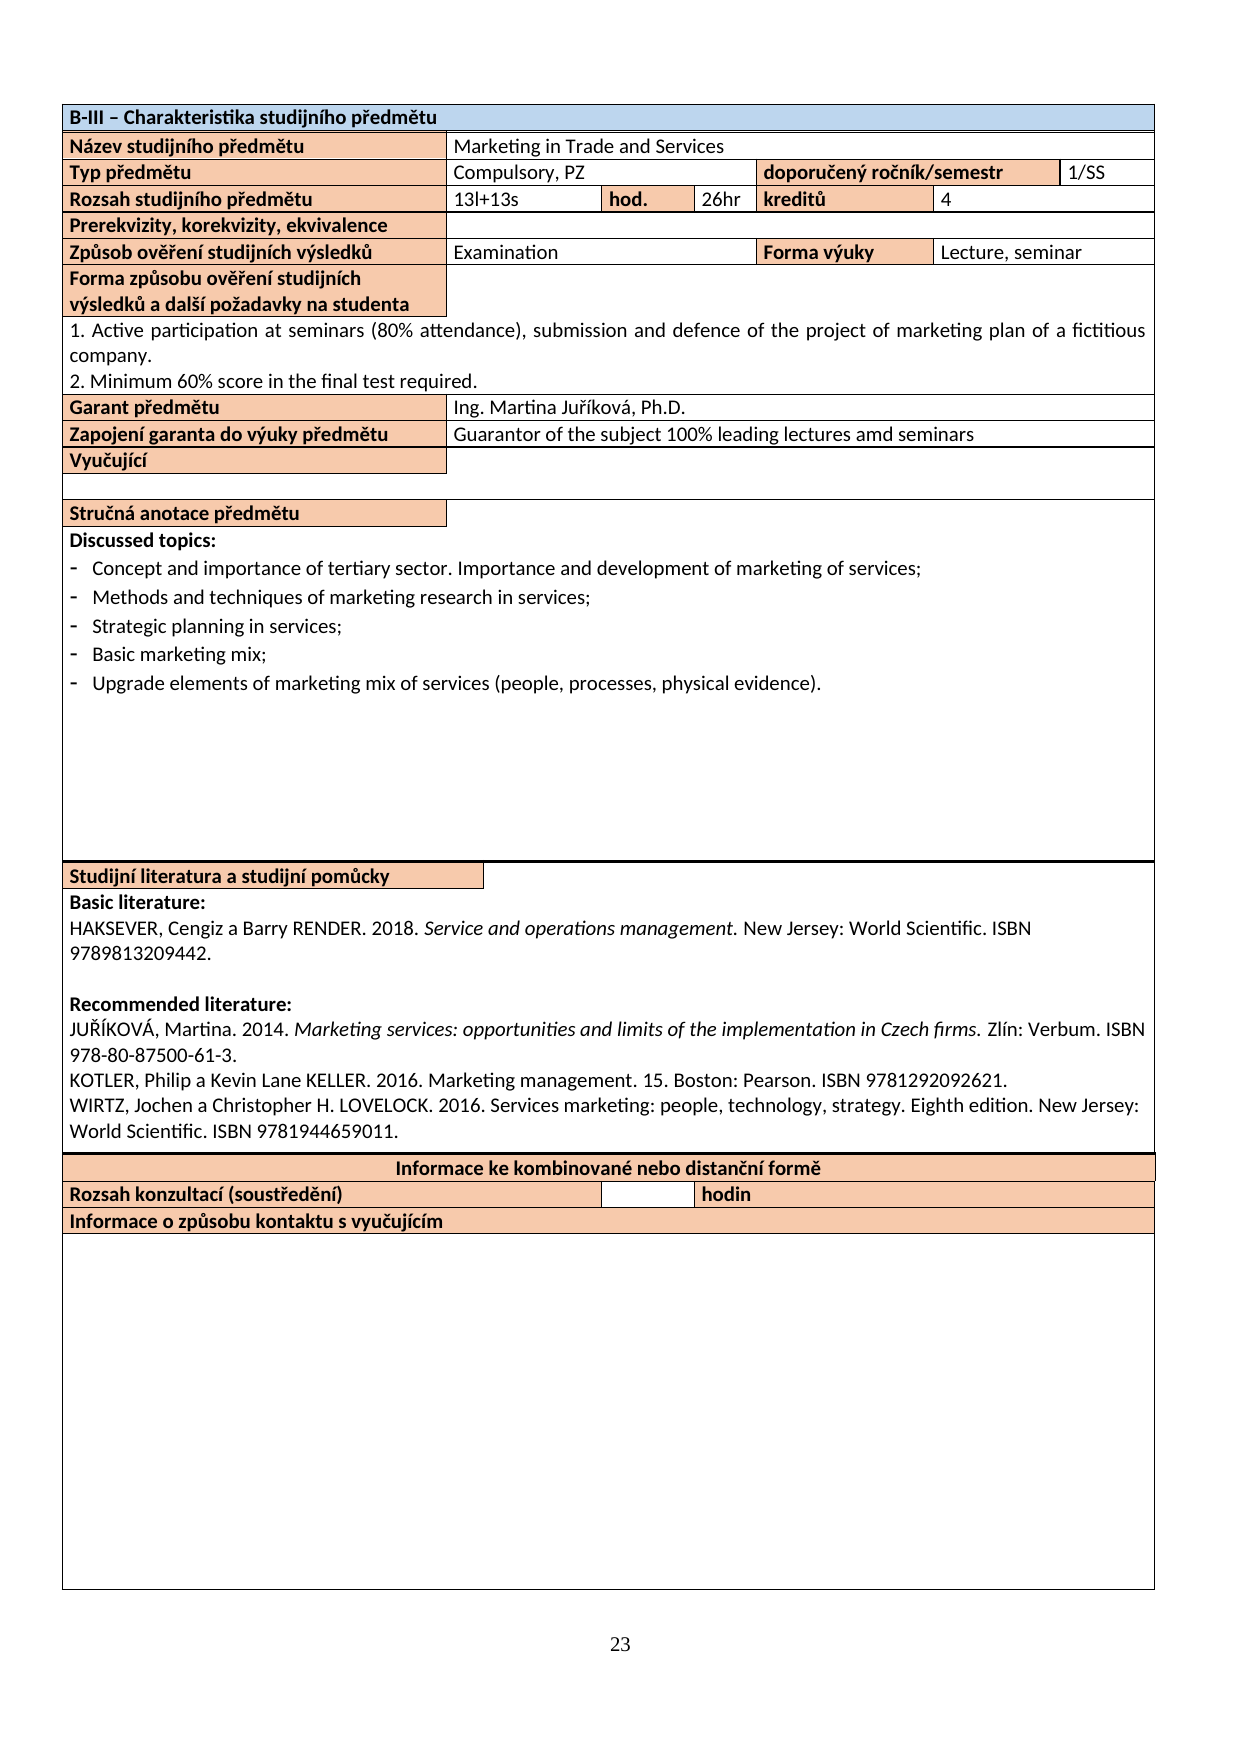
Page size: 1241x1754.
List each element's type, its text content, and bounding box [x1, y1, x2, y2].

table_cell Lecture, seminar [934, 239, 1154, 264]
table_cell Způsob ověření studijních výsledků [63, 239, 446, 264]
table_cell Forma výuky [757, 239, 933, 264]
table_cell Informace o způsobu kontaktu s vyučujícím [63, 1208, 1154, 1233]
table_cell Zapojení garanta do výuky předmětu [63, 421, 446, 446]
table_cell Forma způsobu ověření studijních výsledků a další požadavky na studenta [63, 265, 446, 316]
table_cell kreditů [757, 186, 933, 211]
table_cell hodin [695, 1182, 1154, 1207]
table_cell [447, 500, 1154, 526]
table_cell Rozsah studijního předmětu [63, 186, 446, 211]
table_cell [602, 1182, 694, 1207]
table_cell [484, 863, 1154, 888]
table_cell Typ předmětu [63, 160, 446, 185]
table_cell Guarantor of the subject 100% leading lectures amd seminars [447, 421, 1154, 446]
table_cell 4 [934, 186, 1154, 211]
table_cell [447, 213, 1154, 238]
table_cell 13l+13s [447, 186, 601, 211]
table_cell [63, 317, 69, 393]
table_cell [63, 473, 1154, 499]
table_header B-III – Charakteristika studijního předmětu [63, 105, 1154, 130]
table_cell Discussed topics: Concept and importance of tertiary sector. Importance and development of marketing of services; Methods and techniques of marketing research in services; Strategic planning in services; Basic marketing mix; Upgrade elements of marketing mix of services (people, processes, physical evidence). [63, 526, 1154, 860]
table_cell Název studijního předmětu [63, 133, 446, 158]
table_cell 1. Active participation at seminars (80% attendance), submission and defence of the project of marketing plan of a fictitious company. 2. Minimum 60% score in the final test required. [157, 316, 1154, 393]
table_cell [447, 448, 1154, 473]
table_cell Prerekvizity, korekvizity, ekvivalence [63, 213, 446, 238]
table_cell [447, 265, 1154, 316]
table_cell Stručná anotace předmětu [63, 500, 446, 526]
table_cell 1/SS [1061, 160, 1154, 185]
table_cell 26hr [695, 186, 756, 211]
table_cell Studijní literatura a studijní pomůcky [63, 863, 483, 888]
table_cell [63, 1234, 1154, 1589]
table_cell Informace ke kombinované nebo distanční formě [63, 1155, 1155, 1181]
table_cell Basic literature: HAKSEVER, Cengiz a Barry RENDER. 2018. Service and operations management. New Jersey: World Scientific. ISBN 9789813209442. Recommended literature: JUŘÍKOVÁ, Martina. 2014. Marketing services: opportunities and limits of the implementation in Czech firms. Zlín: Verbum. ISBN 978-80-87500-61-3. KOTLER, Philip a Kevin Lane KELLER. 2016. Marketing management. 15. Boston: Pearson. ISBN 9781292092621. WIRTZ, Jochen a Christopher H. LOVELOCK. 2016. Services marketing: people, technology, strategy. Eighth edition. New Jersey: World Scientific. ISBN 9781944659011. [63, 888, 1154, 1152]
table_cell hod. [602, 186, 694, 211]
table_cell Ing. Martina Juříková, Ph.D. [447, 395, 1154, 420]
table_cell Compulsory, PZ [447, 160, 756, 185]
table_cell Examination [447, 239, 756, 264]
table_cell doporučený ročník/semestr [757, 160, 1059, 185]
table_cell Rozsah konzultací (soustředění) [63, 1182, 601, 1207]
table_cell Marketing in Trade and Services [447, 133, 1154, 158]
table_cell Garant předmětu [63, 395, 446, 420]
table_cell Vyučující [63, 448, 446, 473]
